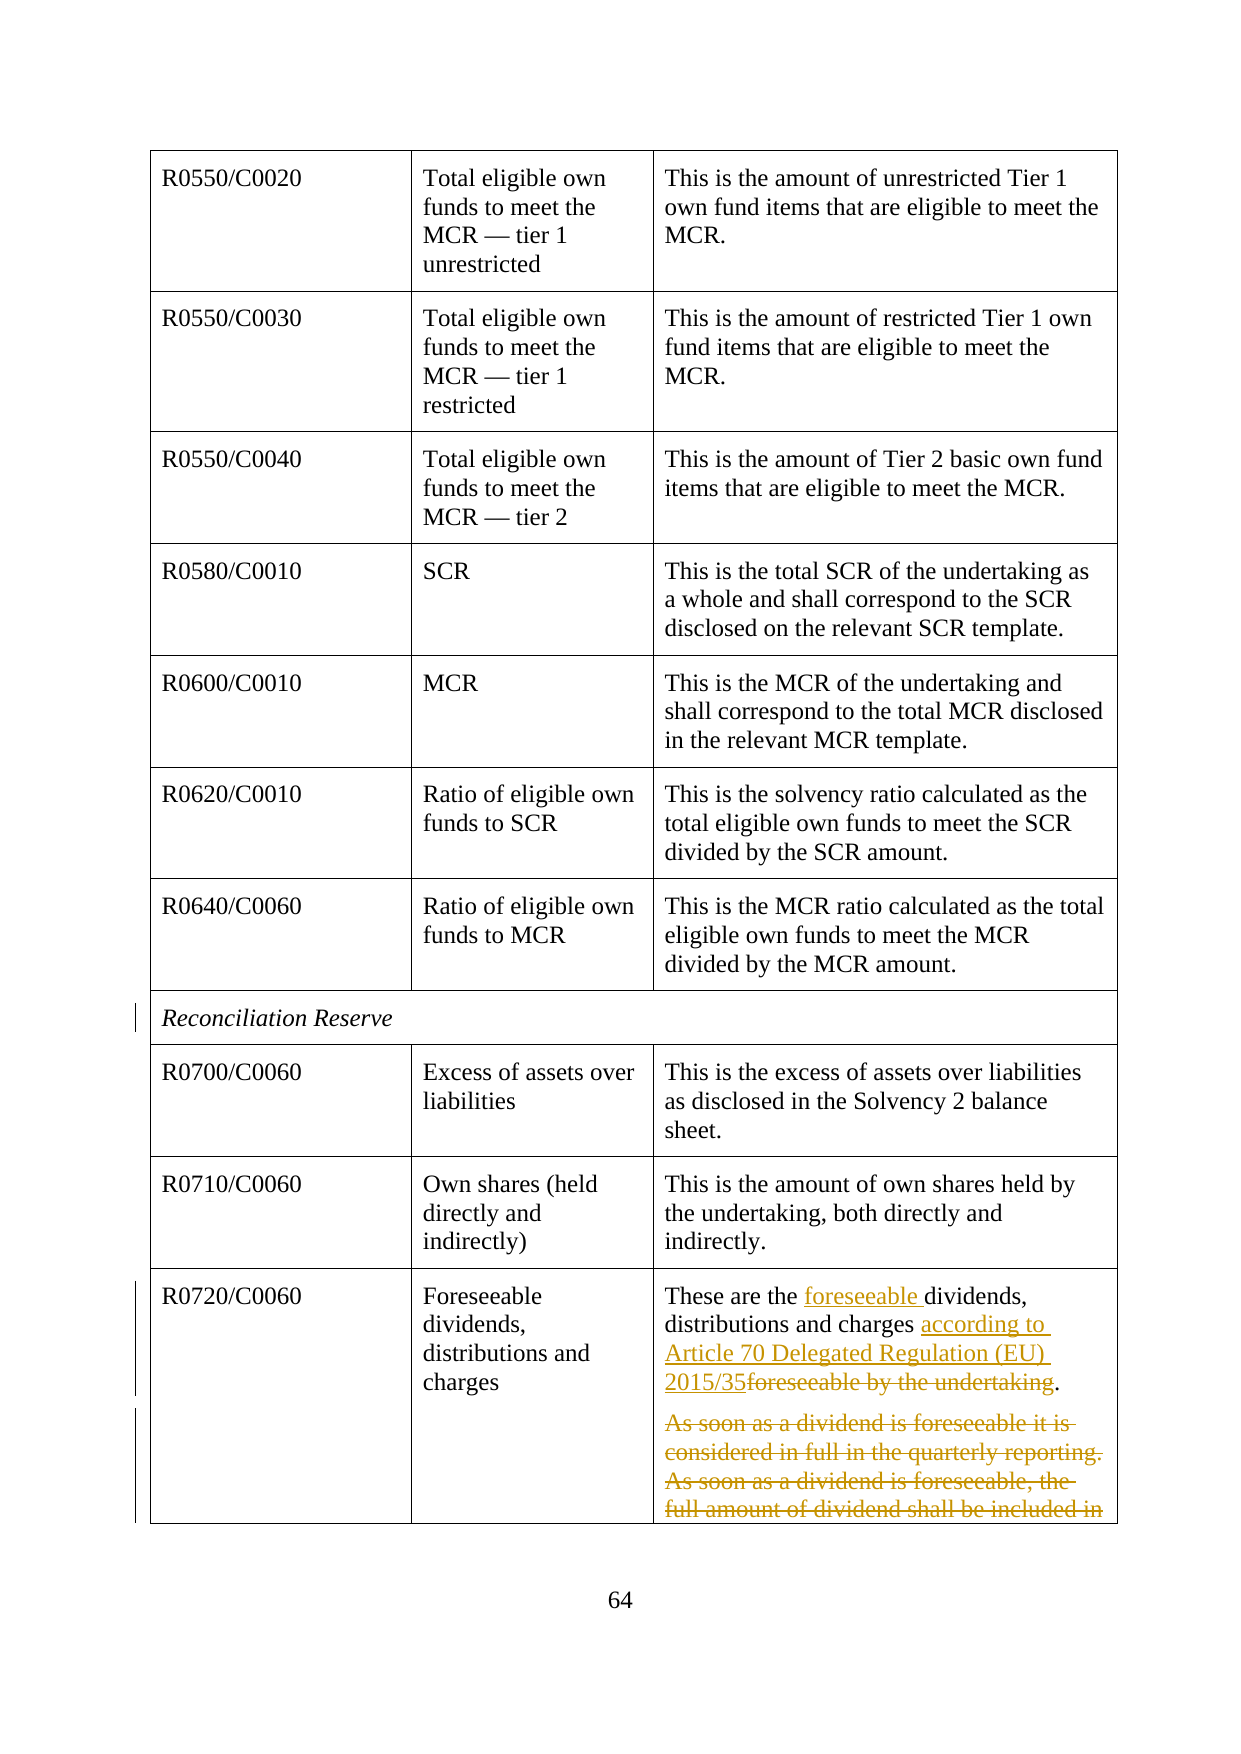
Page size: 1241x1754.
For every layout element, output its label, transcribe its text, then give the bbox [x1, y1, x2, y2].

table_cell MCR [412, 656, 653, 766]
table_cell R0720/C0060 [151, 1269, 411, 1523]
table_cell This is the excess of assets over liabilities as disclosed in the Solvency 2 balance sheet. [654, 1045, 1117, 1156]
table_cell This is the total SCR of the undertaking as a whole and shall correspond to the SCR disclosed on the relevant SCR template. [654, 544, 1117, 654]
table_cell Total eligible own funds to meet the MCR — tier 2 [412, 432, 653, 543]
table_cell Ratio of eligible own funds to SCR [412, 768, 653, 878]
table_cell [412, 1269, 653, 1523]
table_cell Reconciliation Reserve [151, 991, 1117, 1044]
table_cell This is the amount of Tier 2 basic own fund items that are eligible to meet the MCR. [654, 432, 1117, 543]
table_cell This is the amount of restricted Tier 1 own fund items that are eligible to meet the MCR. [654, 292, 1117, 431]
table_cell R0640/C0060 [151, 879, 411, 990]
table_cell Own shares (held directly and indirectly) [412, 1157, 653, 1268]
table_cell This is the amount of own shares held by the undertaking, both directly and indirectly. [654, 1157, 1117, 1268]
table_cell SCR [412, 544, 653, 654]
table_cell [654, 1269, 1117, 1523]
table_cell This is the amount of unrestricted Tier 1 own fund items that are eligible to meet the MCR. [654, 151, 1117, 291]
table_cell R0710/C0060 [151, 1157, 411, 1268]
table_cell R0550/C0030 [151, 292, 411, 431]
table_cell This is the MCR ratio calculated as the total eligible own funds to meet the MCR divided by the MCR amount. [654, 879, 1117, 990]
table_cell Excess of assets over liabilities [412, 1045, 653, 1156]
table_cell Total eligible own funds to meet the MCR — tier 1 unrestricted [412, 151, 653, 291]
table_cell R0700/C0060 [151, 1045, 411, 1156]
table_cell R0600/C0010 [151, 656, 411, 766]
table_cell This is the solvency ratio calculated as the total eligible own funds to meet the SCR divided by the SCR amount. [654, 768, 1117, 878]
table_cell R0580/C0010 [151, 544, 411, 654]
table_cell Ratio of eligible own funds to MCR [412, 879, 653, 990]
table_cell R0550/C0040 [151, 432, 411, 543]
table_cell R0550/C0020 [151, 151, 411, 291]
table_cell Total eligible own funds to meet the MCR — tier 1 restricted [412, 292, 653, 431]
table_cell This is the MCR of the undertaking and shall correspond to the total MCR disclosed in the relevant MCR template. [654, 656, 1117, 766]
table_cell R0620/C0010 [151, 768, 411, 878]
